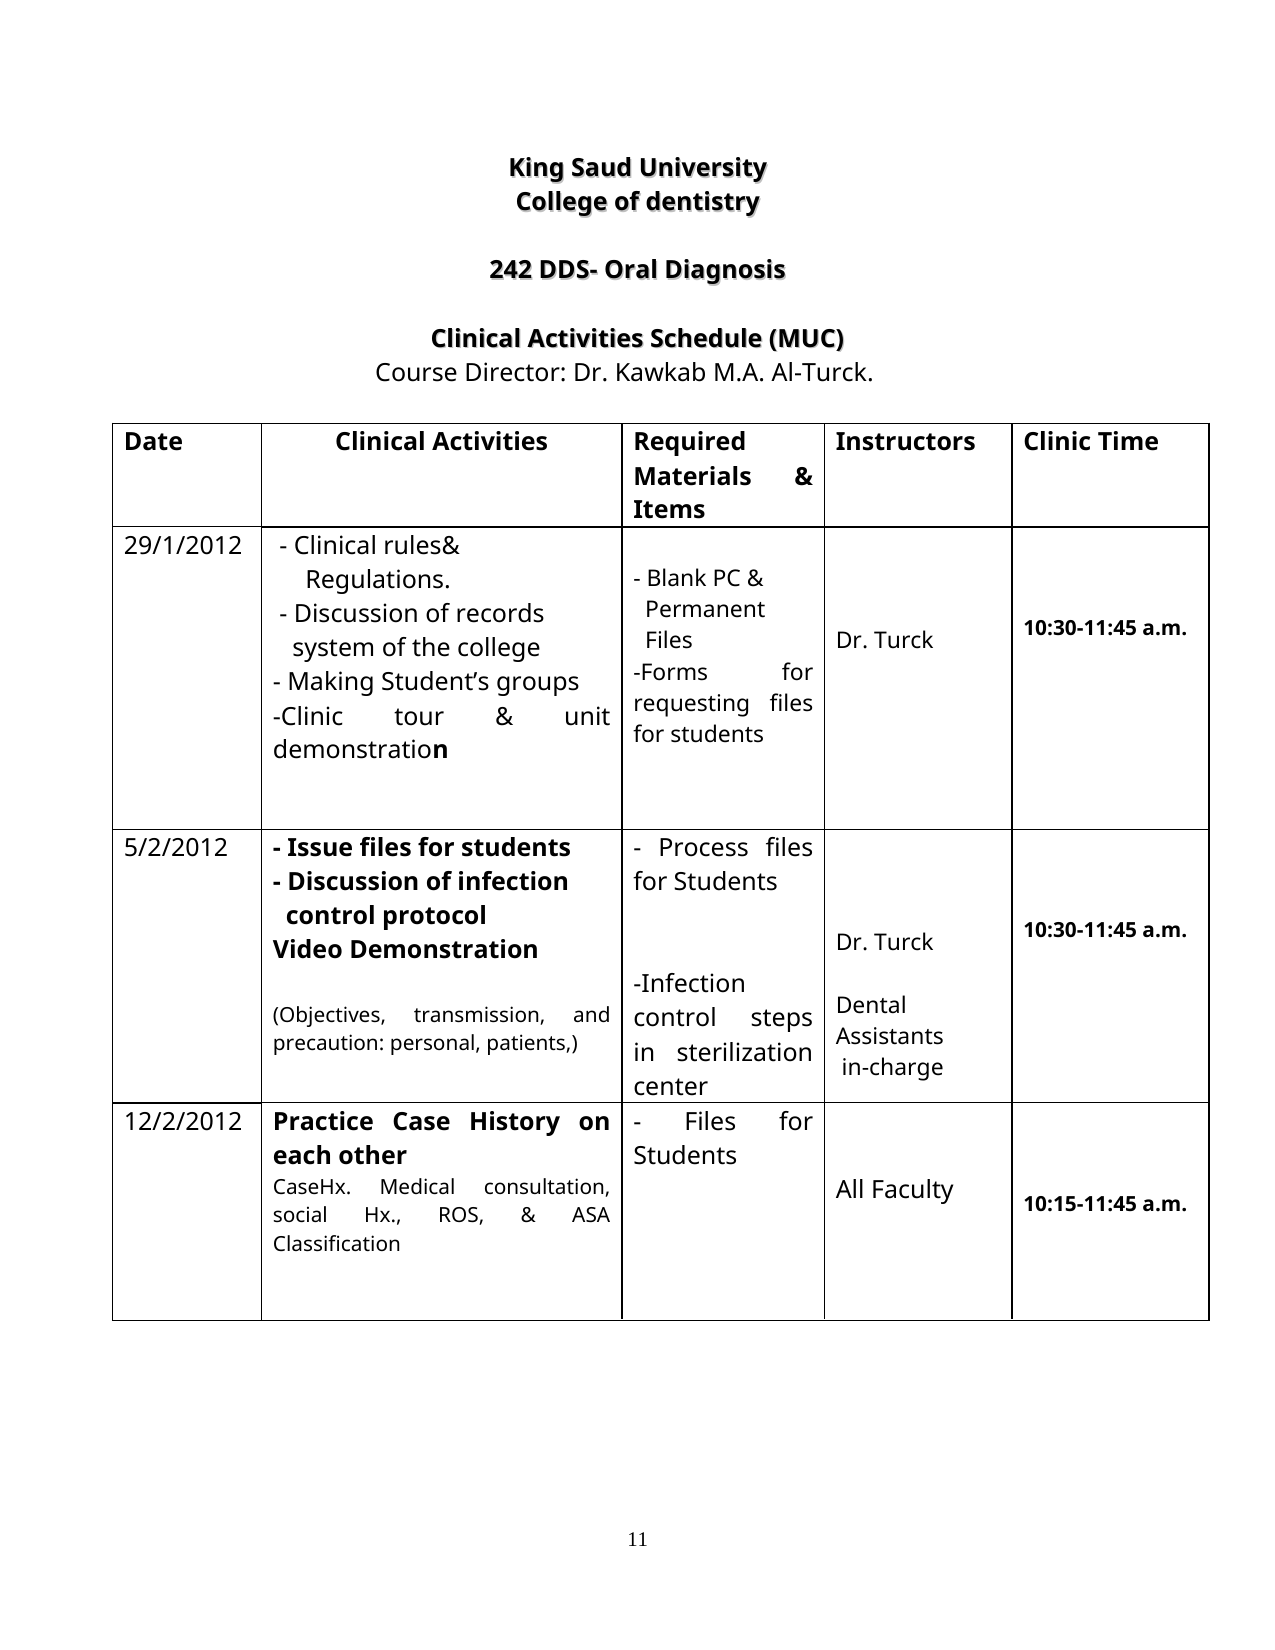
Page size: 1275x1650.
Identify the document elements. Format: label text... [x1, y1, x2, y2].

text Clinical Activities Schedule (MUC) [150, 320, 1125, 354]
table_cell - Issue files for students - Discussion of infection control protocol Video Demonstration (Objectives, transmission, and precaution: personal, patients,) [262, 830, 621, 1102]
table_cell 12/2/2012 [113, 1104, 261, 1320]
table_cell Dr. Turck Dental Assistants in-charge [825, 830, 1011, 1102]
table_cell 29/1/2012 [113, 527, 261, 829]
table_cell All Faculty [824, 1103, 1012, 1320]
table_cell - Files for Students [622, 1103, 824, 1320]
table_cell - Blank PC & Permanent Files -Forms for requesting files for students [623, 528, 824, 829]
table_cell 10:30-11:45 a.m. [1013, 528, 1208, 829]
table_cell 5/2/2012 [113, 830, 261, 1102]
table_cell - Process files for Students -Infection control steps in sterilization center [623, 830, 824, 1102]
table_cell 10:15-11:45 a.m. [1012, 1103, 1208, 1320]
text King Saud University [150, 150, 1125, 184]
table_cell Practice Case History on each other CaseHx. Medical consultation, social Hx., ROS, & ASA Classification [262, 1103, 622, 1320]
table_cell Dr. Turck [825, 528, 1011, 829]
table_header Clinical Activities [262, 424, 621, 526]
text Course Director: Dr. Kawkab M.A. Al-Turck. [300, 354, 1125, 388]
table_cell 10:30-11:45 a.m. [1013, 830, 1208, 1102]
table_header Required Materials & Items [623, 424, 824, 526]
table_header Clinic Time [1013, 424, 1208, 526]
table_header Date [113, 424, 261, 526]
subtitle College of dentistry [150, 184, 1125, 218]
table_cell - Clinical rules& Regulations. - Discussion of records system of the college - Making Student’s groups -Clinic tour & unit demonstration [262, 528, 621, 829]
text 242 DDS- Oral Diagnosis [150, 252, 1125, 286]
table_header Instructors [825, 424, 1011, 526]
